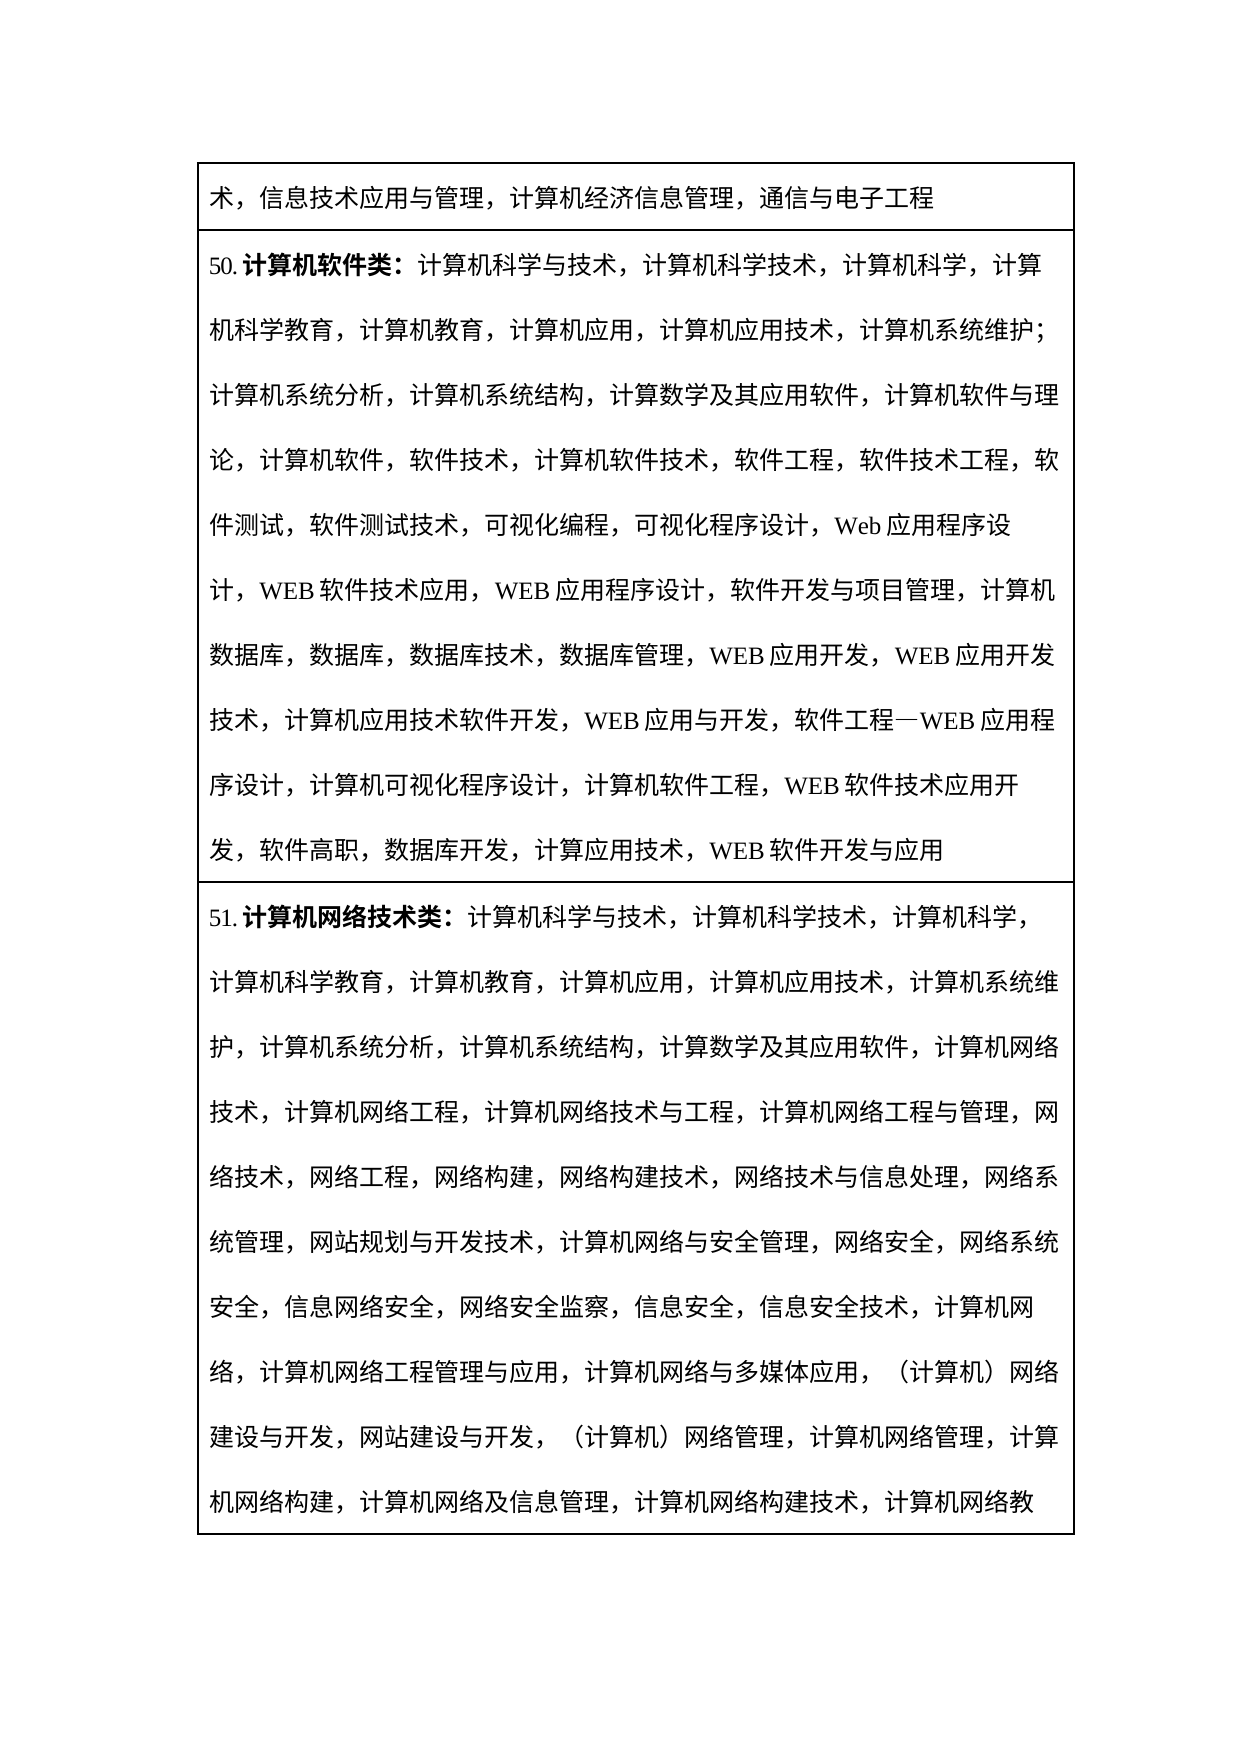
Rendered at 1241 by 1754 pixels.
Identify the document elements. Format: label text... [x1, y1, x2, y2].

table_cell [199, 164, 1073, 229]
table_cell 50. 计算机软件类：计算机科学与技术，计算机科学技术，计算机科学，计算机科学教育，计算机教育，计算机应用，计算机应用技术，计算机系统维护；计算机系统分析，计算机系统结构，计算数学及其应用软件，计算机软件与理论，计算机软件，软件技术，计算机软件技术，软件工程，软件技术工程，软件测试，软件测试技术，可视化编程，可视化程序设计，Web应用程序设计，WEB软件技术应用，WEB应用程序设计，软件开发与项目管理，计算机数据库，数据库，数据库技术，数据库管理，WEB应用开发，WEB应用开发技术，计算机应用技术软件开发，WEB应用与开发，软件工程—WEB应用程序设计，计算机可视化程序设计，计算机软件工程，WEB软件技术应用开发，软件高职，数据库开发，计算应用技术，WEB软件开发与应用 [199, 231, 1073, 881]
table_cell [199, 883, 1073, 1533]
